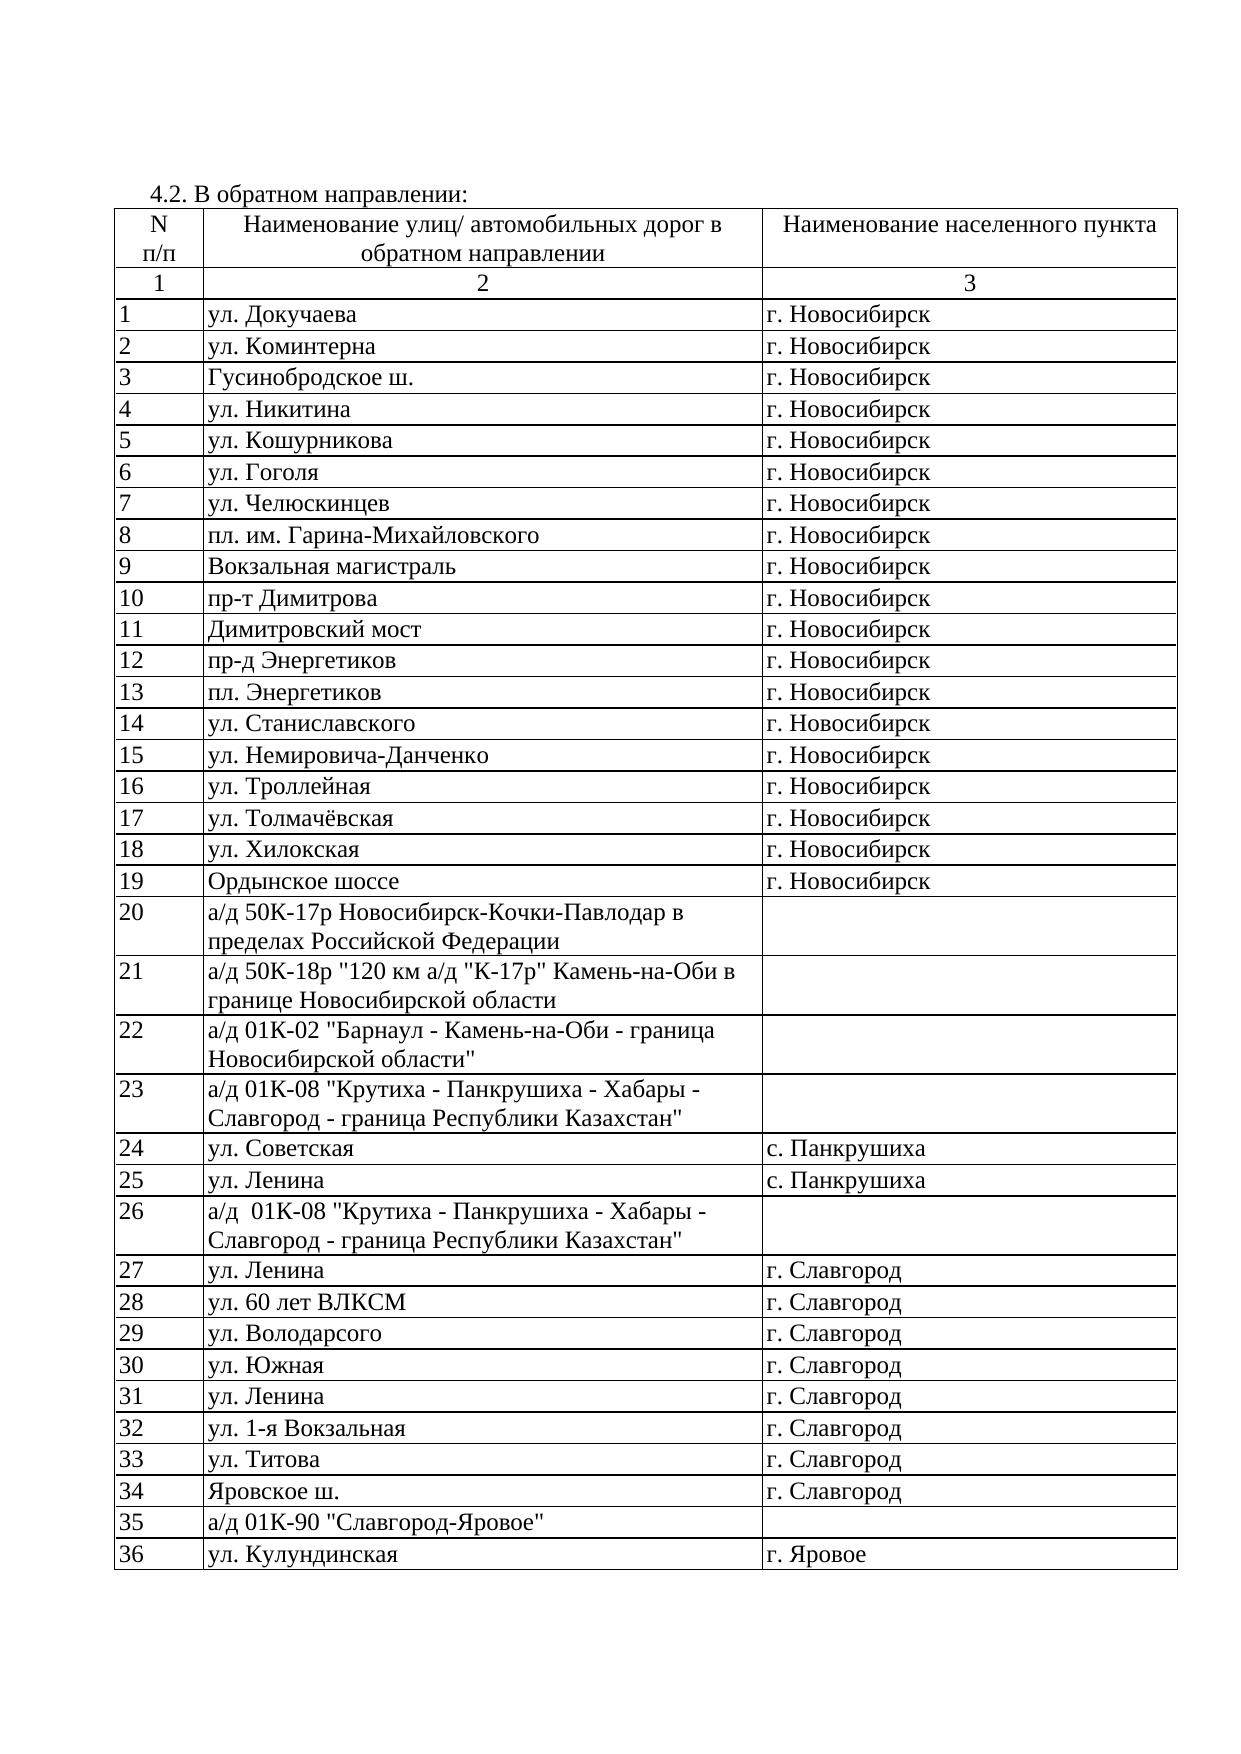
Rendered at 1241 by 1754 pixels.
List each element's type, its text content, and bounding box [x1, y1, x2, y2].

table_cell [763, 955, 1177, 1014]
table_cell г. Новосибирск [763, 330, 1177, 361]
table_cell [763, 1073, 1177, 1132]
table_cell 7 [115, 488, 203, 518]
table_cell г. Славгород [763, 1254, 1177, 1285]
table_cell ул. Немировича-Данченко [204, 740, 762, 770]
table_cell г. Новосибирск [763, 298, 1177, 329]
table_cell г. Славгород [763, 1317, 1177, 1348]
table_cell 2 [204, 268, 762, 298]
table_cell г. Новосибирск [763, 676, 1177, 707]
table_cell ул. Докучаева [204, 300, 762, 329]
table_cell ул. Станиславского [204, 709, 762, 738]
table_cell 16 [115, 771, 203, 801]
table_cell ул. Советская [204, 1134, 762, 1163]
table_cell 9 [115, 551, 203, 581]
table_cell 35 [115, 1507, 203, 1537]
table_cell 1 [115, 268, 203, 298]
table_cell г. Новосибирск [763, 424, 1177, 455]
table_cell Яровское ш. [204, 1476, 762, 1506]
table_cell 17 [115, 803, 203, 833]
table_cell г. Яровое [763, 1537, 1177, 1568]
table_cell ул. Толмачёвская [204, 803, 762, 833]
table_cell 4 [115, 394, 203, 424]
table_cell [763, 1195, 1177, 1254]
table_cell Вокзальная магистраль [204, 551, 762, 581]
table_cell 8 [115, 519, 203, 550]
table_cell с. Панкрушиха [763, 1164, 1177, 1195]
table_cell с. Панкрушиха [763, 1132, 1177, 1163]
table_cell 15 [115, 740, 203, 770]
table_cell а/д 50К-17р Новосибирск-Кочки-Павлодар в пределах Российской Федерации [204, 897, 762, 955]
table_cell г. Новосибирск [763, 833, 1177, 864]
table_cell 13 [115, 677, 203, 707]
table_cell а/д 01К-02 "Барнаул - Камень-на-Оби - граница Новосибирской области" [204, 1016, 762, 1073]
table_cell ул. Ленина [204, 1256, 762, 1285]
table_cell г. Славгород [763, 1285, 1177, 1317]
table_cell а/д 50К-18р "120 км а/д "К-17р" Камень-на-Оби в границе Новосибирской области [204, 956, 762, 1014]
table_cell 28 [115, 1286, 203, 1317]
table_cell 27 [115, 1255, 203, 1285]
table_cell ул. Гоголя [204, 457, 762, 487]
table_cell 33 [115, 1444, 203, 1474]
table_cell 5 [115, 425, 203, 455]
table_cell 31 [115, 1381, 203, 1411]
table_cell пр-т Димитрова [204, 583, 762, 613]
text 4.2. В обратном направлении: [150, 179, 1090, 207]
table_cell а/д 01К-08 "Крутиха - Панкрушиха - Хабары - Славгород - граница Республики Казахстан" [204, 1197, 762, 1254]
table_cell г. Новосибирск [763, 581, 1177, 613]
table_cell а/д 01К-08 "Крутиха - Панкрушиха - Хабары - Славгород - граница Республики Казахстан" [204, 1075, 762, 1132]
table_cell [763, 896, 1177, 955]
table_cell 1 [115, 299, 203, 329]
table_cell ул. Никитина [204, 394, 762, 424]
table_cell г. Новосибирск [763, 644, 1177, 676]
table_cell г. Новосибирск [763, 518, 1177, 550]
table_cell 18 [115, 834, 203, 864]
table_cell [763, 1014, 1177, 1073]
table_cell 11 [115, 614, 203, 644]
table_cell ул. 1-я Вокзальная [204, 1413, 762, 1443]
table_cell 26 [115, 1196, 203, 1254]
table_cell 3 [763, 267, 1177, 298]
table_cell г. Новосибирск [763, 550, 1177, 581]
table_cell г. Новосибирск [763, 455, 1177, 487]
table_cell г. Славгород [763, 1474, 1177, 1506]
table_cell г. Новосибирск [763, 361, 1177, 392]
table_cell 32 [115, 1412, 203, 1443]
table_cell 6 [115, 456, 203, 487]
table_cell 23 [115, 1074, 203, 1132]
table_cell 10 [115, 582, 203, 613]
table_cell ул. Троллейная [204, 772, 762, 801]
table_cell ул. Титова [204, 1444, 762, 1474]
table_cell 25 [115, 1165, 203, 1195]
table_cell ул. Коминтерна [204, 331, 762, 361]
table_cell г. Славгород [763, 1380, 1177, 1411]
table_cell ул. Кошурникова [204, 426, 762, 455]
table_cell г. Славгород [763, 1411, 1177, 1443]
table_cell Ордынское шоссе [204, 866, 762, 896]
table_cell ул. Кулундинская [204, 1539, 762, 1568]
table_cell [763, 1506, 1177, 1537]
table_cell 29 [115, 1318, 203, 1348]
table_cell г. Новосибирск [763, 613, 1177, 644]
table_cell г. Новосибирск [763, 707, 1177, 738]
table_header Наименование населенного пункта [763, 209, 1177, 267]
table_cell 14 [115, 708, 203, 738]
table_cell г. Новосибирск [763, 739, 1177, 770]
table_cell 36 [115, 1538, 203, 1568]
table_cell 12 [115, 645, 203, 676]
table_cell ул. Хилокская [204, 835, 762, 864]
table_cell пл. им. Гарина-Михайловского [204, 520, 762, 550]
table_header N п/п [115, 209, 203, 267]
table_cell г. Новосибирск [763, 801, 1177, 833]
table_cell 2 [115, 331, 203, 361]
table_cell Гусинобродское ш. [204, 363, 762, 392]
table_cell пр-д Энергетиков [204, 646, 762, 676]
table_cell ул. Ленина [204, 1165, 762, 1195]
table_cell г. Новосибирск [763, 393, 1177, 424]
table_cell г. Новосибирск [763, 770, 1177, 801]
table_cell ул. 60 лет ВЛКСМ [204, 1287, 762, 1317]
table_cell а/д 01К-90 "Славгород-Яровое" [204, 1507, 762, 1537]
table_cell г. Славгород [763, 1443, 1177, 1474]
table_cell 3 [115, 362, 203, 392]
table_cell ул. Южная [204, 1350, 762, 1380]
table_cell 19 [115, 865, 203, 896]
table_cell ул. Челюскинцев [204, 488, 762, 518]
table_cell г. Новосибирск [763, 487, 1177, 518]
table_cell г. Новосибирск [763, 864, 1177, 896]
table_cell ул. Ленина [204, 1381, 762, 1411]
table_cell 24 [115, 1133, 203, 1163]
table_cell 34 [115, 1475, 203, 1506]
table_cell пл. Энергетиков [204, 677, 762, 707]
table_cell ул. Володарсого [204, 1318, 762, 1348]
table_cell Димитровский мост [204, 614, 762, 644]
table_cell г. Славгород [763, 1348, 1177, 1380]
table_cell 22 [115, 1015, 203, 1073]
table_header Наименование улиц/ автомобильных дорог в обратном направлении [204, 209, 762, 267]
table_cell 30 [115, 1349, 203, 1380]
table_cell 21 [115, 956, 203, 1014]
table_cell 20 [115, 897, 203, 955]
